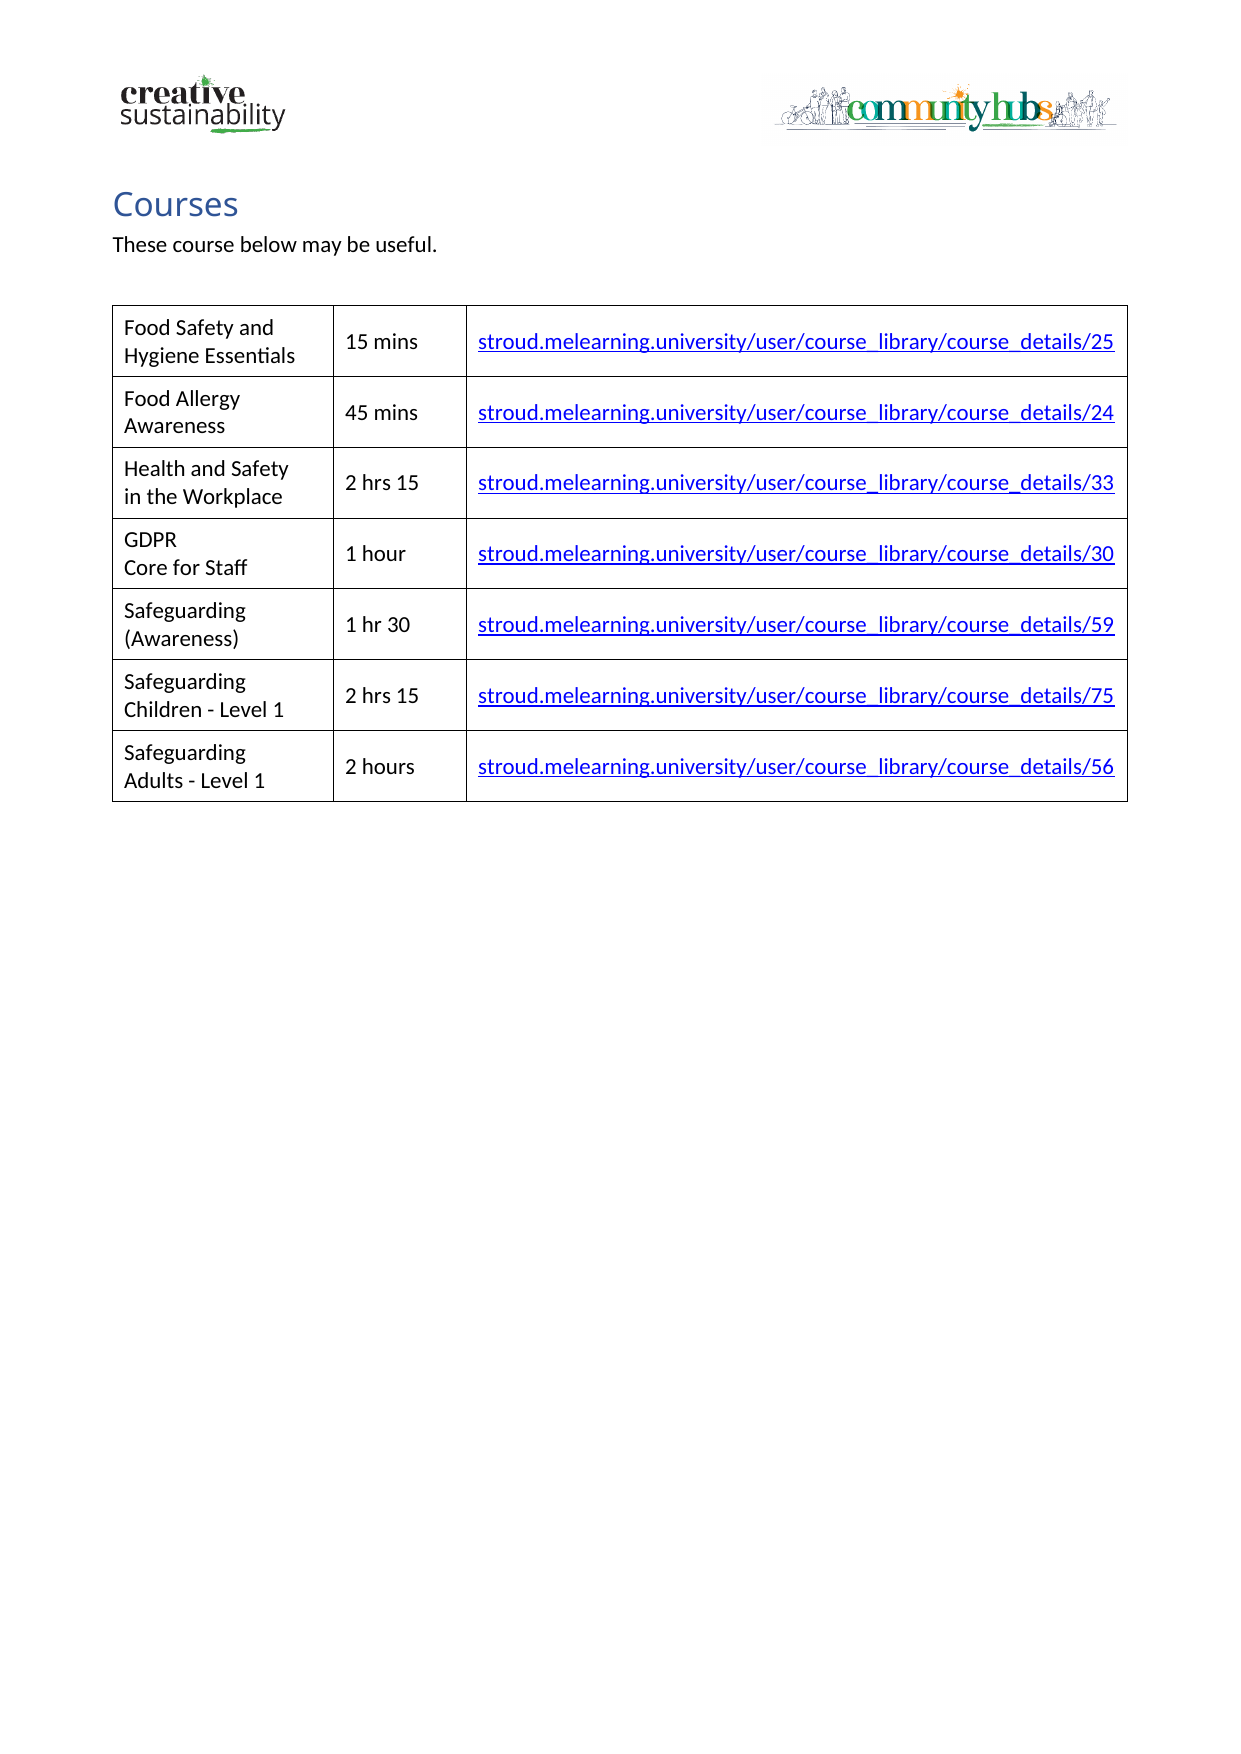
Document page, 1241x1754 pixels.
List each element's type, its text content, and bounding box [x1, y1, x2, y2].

table_cell GDPR Core for Staff [113, 519, 333, 588]
subtitle Courses [112, 181, 1128, 226]
table_cell 1 hour [334, 519, 466, 588]
table_cell 45 mins [334, 377, 466, 447]
table_header Food Safety and Hygiene Essentials [113, 306, 333, 376]
table_cell stroud.melearning.university/user/course_library/course_details/33 [467, 448, 1127, 517]
table_cell Health and Safety in the Workplace [113, 448, 333, 517]
table_cell stroud.melearning.university/user/course_library/course_details/59 [467, 589, 1127, 659]
table_cell Food Allergy Awareness [113, 377, 333, 447]
picture [761, 73, 1128, 146]
picture [112, 73, 295, 135]
table_cell stroud.melearning.university/user/course_library/course_details/24 [467, 377, 1127, 447]
table_cell 1 hr 30 [334, 589, 466, 659]
table_cell 2 hrs 15 [334, 448, 466, 517]
table_cell 2 hours [334, 731, 466, 801]
table_cell Safeguarding Adults - Level 1 [113, 731, 333, 801]
table_cell 2 hrs 15 [334, 660, 466, 730]
table_header 15 mins [334, 306, 466, 376]
text These course below may be useful. [112, 230, 1128, 258]
table_header stroud.melearning.university/user/course_library/course_details/25 [467, 306, 1127, 376]
table_cell Safeguarding (Awareness) [113, 589, 333, 659]
table_cell stroud.melearning.university/user/course_library/course_details/30 [467, 519, 1127, 588]
table_cell stroud.melearning.university/user/course_library/course_details/56 [467, 731, 1127, 801]
table_cell Safeguarding Children - Level 1 [113, 660, 333, 730]
table_cell stroud.melearning.university/user/course_library/course_details/75 [467, 660, 1127, 730]
